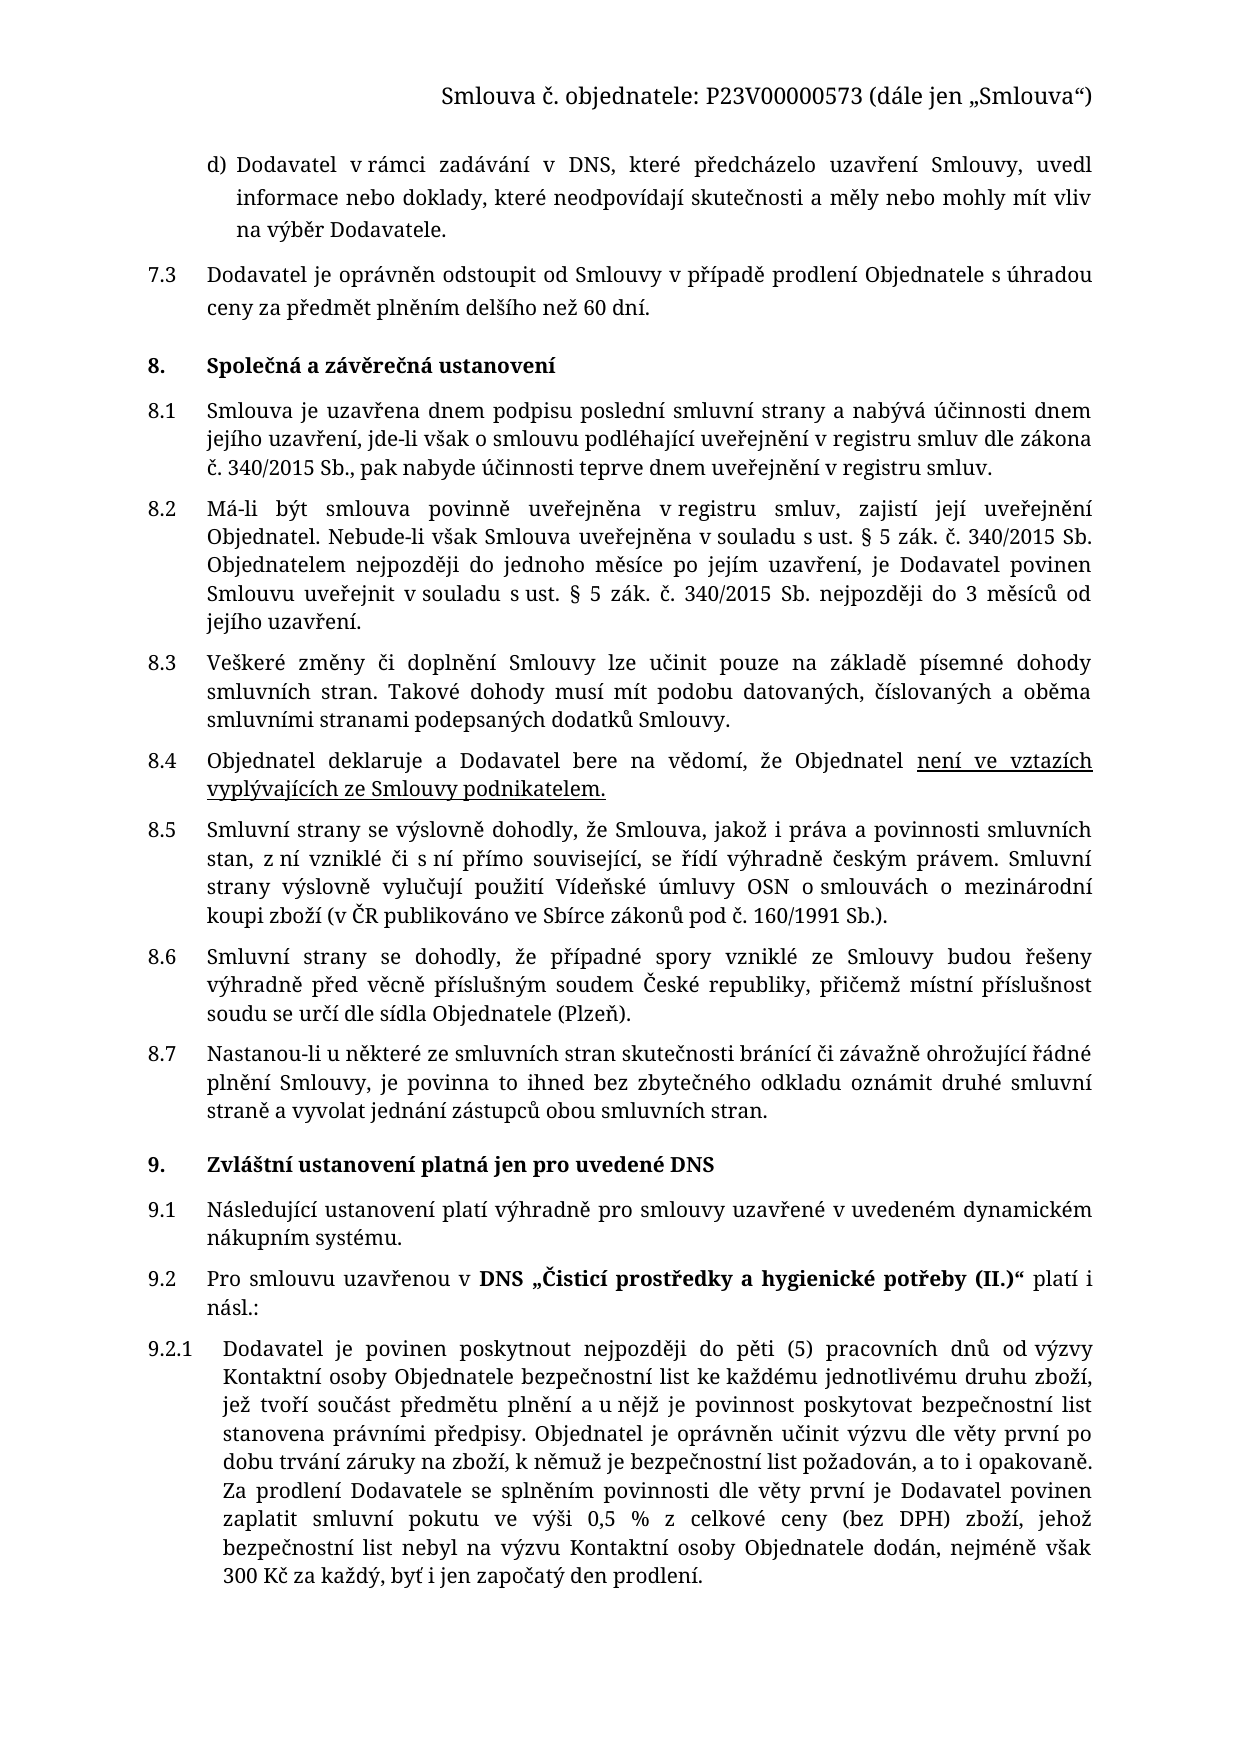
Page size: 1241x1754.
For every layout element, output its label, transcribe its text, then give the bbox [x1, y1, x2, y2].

list Objednatel deklaruje a Dodavatel bere na vědomí, že Objednatel není ve vztazích vyplývajících ze Smlouvy podnikatelem. [148, 746, 1093, 803]
list Dodavatel v rámci zadávání v DNS, které předcházelo uzavření Smlouvy, uvedl informace nebo doklady, které neodpovídají skutečnosti a měly nebo mohly mít vliv na výběr Dodavatele. [207, 150, 1093, 244]
list Smluvní strany se dohodly, že případné spory vzniklé ze Smlouvy budou řešeny výhradně před věcně příslušným soudem České republiky, přičemž místní příslušnost soudu se určí dle sídla Objednatele (Plzeň). [148, 942, 1093, 1027]
list Smlouva je uzavřena dnem podpisu poslední smluvní strany a nabývá účinnosti dnem jejího uzavření, jde-li však o smlouvu podléhající uveřejnění v registru smluv dle zákona č. 340/2015 Sb., pak nabyde účinnosti teprve dnem uveřejnění v registru smluv. [148, 396, 1093, 481]
list Smluvní strany se výslovně dohodly, že Smlouva, jakož i práva a povinnosti smluvních stan, z ní vzniklé či s ní přímo související, se řídí výhradně českým právem. Smluvní strany výslovně vylučují použití Vídeňské úmluvy OSN o smlouvách o mezinárodní koupi zboží (v ČR publikováno ve Sbírce zákonů pod č. 160/1991 Sb.). [148, 816, 1093, 929]
list Zvláštní ustanovení platná jen pro uvedené DNS [148, 1150, 1093, 1178]
list Společná a závěrečná ustanovení [148, 351, 1093, 379]
list Veškeré změny či doplnění Smlouvy lze učinit pouze na základě písemné dohody smluvních stran. Takové dohody musí mít podobu datovaných, číslovaných a oběma smluvními stranami podepsaných dodatků Smlouvy. [148, 648, 1093, 734]
list Nastanou-li u některé ze smluvních stran skutečnosti bránící či závažně ohrožující řádné plnění Smlouvy, je povinna to ihned bez zbytečného odkladu oznámit druhé smluvní straně a vyvolat jednání zástupců obou smluvních stran. [148, 1039, 1093, 1125]
list Pro smlouvu uzavřenou v DNS „Čisticí prostředky a hygienické potřeby (II.)“ platí i násl.: [148, 1264, 1093, 1321]
list Dodavatel je povinen poskytnout nejpozději do pěti (5) pracovních dnů od výzvy Kontaktní osoby Objednatele bezpečnostní list ke každému jednotlivému druhu zboží, jež tvoří součást předmětu plnění a u nějž je povinnost poskytovat bezpečnostní list stanovena právními předpisy. Objednatel je oprávněn učinit výzvu dle věty první po dobu trvání záruky na zboží, k němuž je bezpečnostní list požadován, a to i opakovaně. Za prodlení Dodavatele se splněním povinnosti dle věty první je Dodavatel povinen zaplatit smluvní pokutu ve výši 0,5 % z celkové ceny (bez DPH) zboží, jehož bezpečnostní list nebyl na výzvu Kontaktní osoby Objednatele dodán, nejméně však 300 Kč za každý, byť i jen započatý den prodlení. [148, 1334, 1093, 1590]
list Má-li být smlouva povinně uveřejněna v registru smluv, zajistí její uveřejnění Objednatel. Nebude-li však Smlouva uveřejněna v souladu s ust. § 5 zák. č. 340/2015 Sb. Objednatelem nejpozději do jednoho měsíce po jejím uzavření, je Dodavatel povinen Smlouvu uveřejnit v souladu s ust. § 5 zák. č. 340/2015 Sb. nejpozději do 3 měsíců od jejího uzavření. [148, 494, 1093, 636]
list Následující ustanovení platí výhradně pro smlouvy uzavřené v uvedeném dynamickém nákupním systému. [148, 1195, 1093, 1252]
list Dodavatel je oprávněn odstoupit od Smlouvy v případě prodlení Objednatele s úhradou ceny za předmět plněním delšího než 60 dní. [148, 261, 1093, 322]
